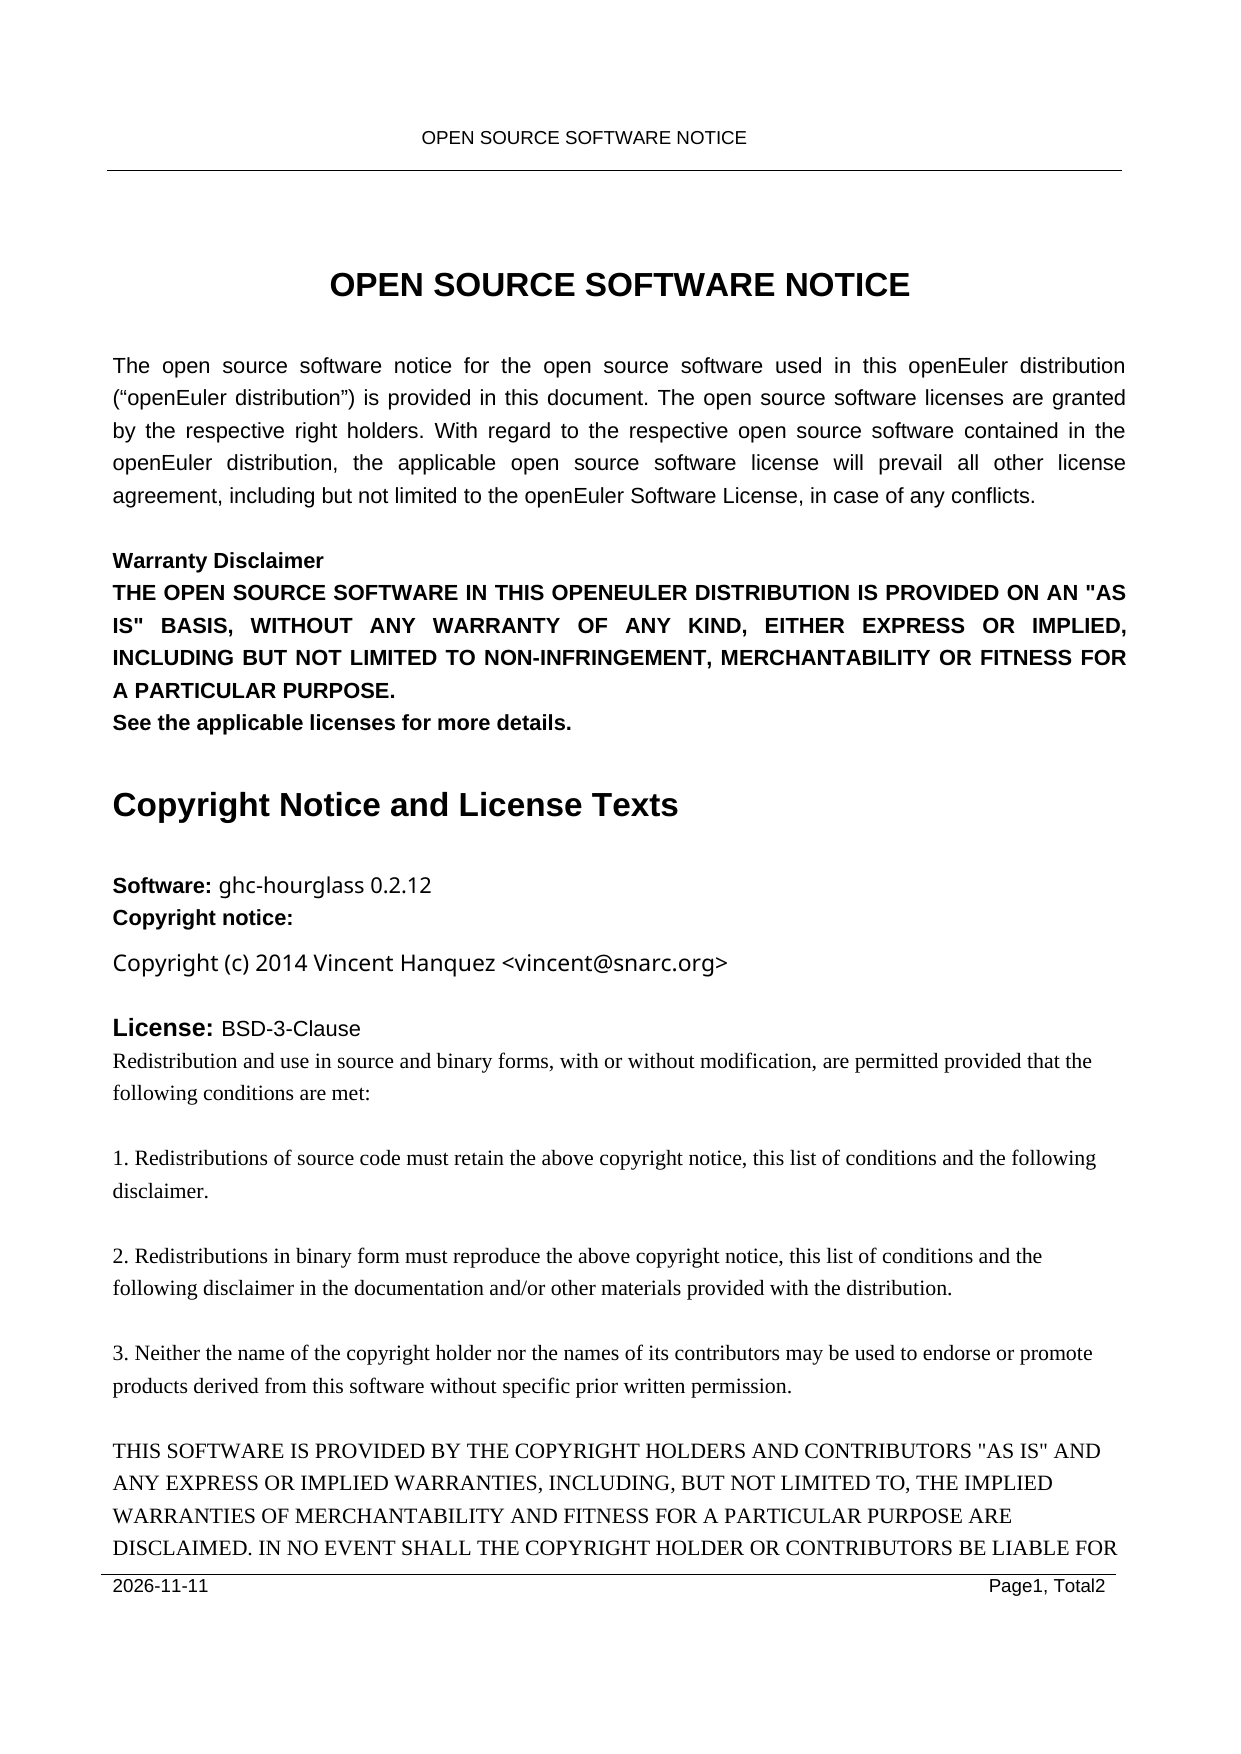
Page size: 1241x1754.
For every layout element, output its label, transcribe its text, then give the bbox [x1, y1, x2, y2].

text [112, 1044, 1128, 1564]
text Warranty Disclaimer [112, 544, 1128, 576]
text The open source software notice for the open source software used in this openEuler distribution (“openEuler distribution”) is provided in this document. The open source software licenses are granted by the respective right holders. With regard to the respective open source software contained in the openEuler distribution, the applicable open source software license will prevail all other license agreement, including but not limited to the openEuler Software License, in case of any conflicts. [112, 349, 1128, 511]
title Software: ghc-hourglass 0.2.12 [112, 869, 1128, 901]
text THE OPEN SOURCE SOFTWARE IN THIS OPENEULER DISTRIBUTION IS PROVIDED ON AN "AS IS" BASIS, WITHOUT ANY WARRANTY OF ANY KIND, EITHER EXPRESS OR IMPLIED, INCLUDING BUT NOT LIMITED TO NON-INFRINGEMENT, MERCHANTABILITY OR FITNESS FOR A PARTICULAR PURPOSE. See the applicable licenses for more details. [112, 576, 1128, 739]
text Copyright Notice and License Texts [112, 771, 1128, 836]
text Copyright notice: [112, 901, 1128, 934]
text License: BSD-3-Clause [112, 1012, 1128, 1044]
text OPEN SOURCE SOFTWARE NOTICE [112, 251, 1128, 316]
text Copyright (c) 2014 Vincent Hanquez <vincent@snarc.org> [112, 947, 1128, 1012]
